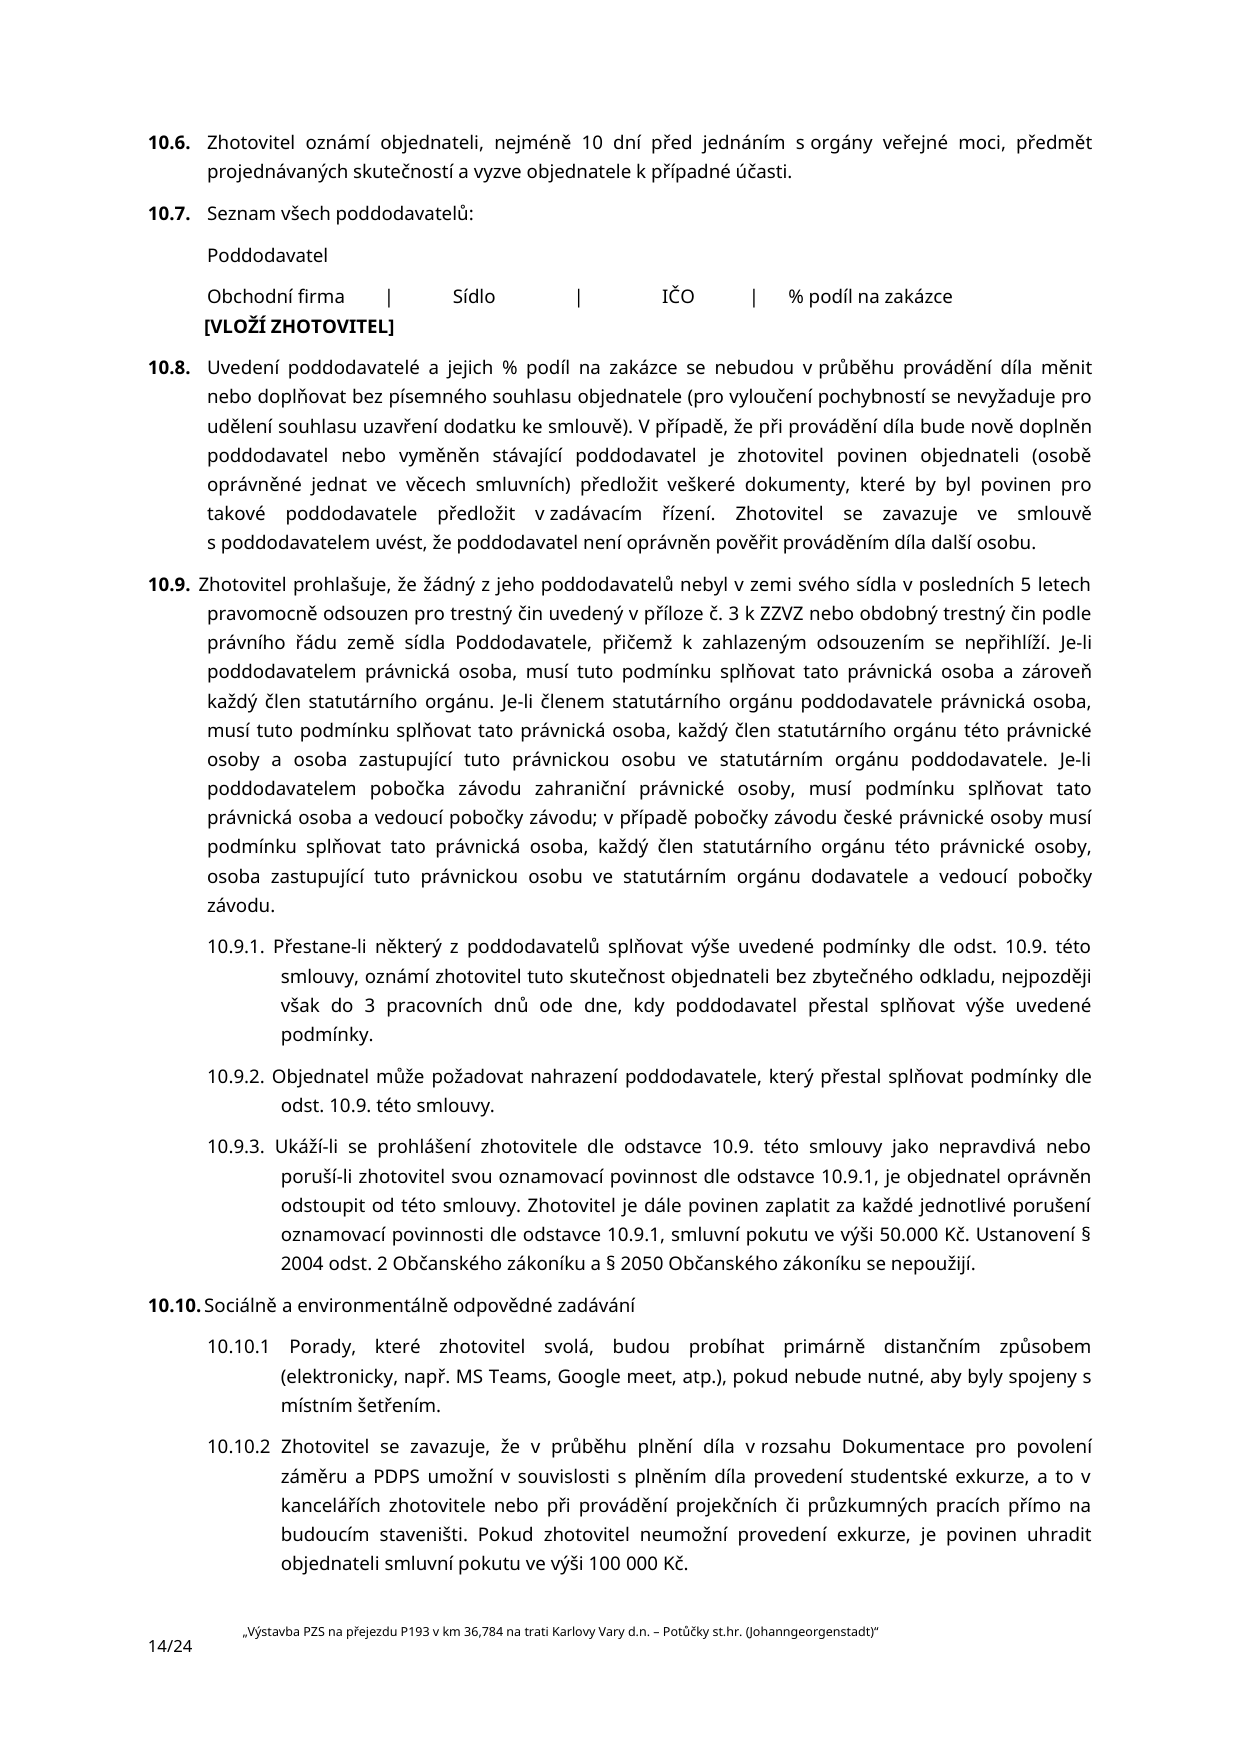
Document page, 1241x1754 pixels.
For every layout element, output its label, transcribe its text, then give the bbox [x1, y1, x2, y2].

text 10.9.3. Ukáží-li se prohlášení zhotovitele dle odstavce 10.9. této smlouvy jako nepravdivá nebo poruší-li zhotovitel svou oznamovací povinnost dle odstavce 10.9.1, je objednatel oprávněn odstoupit od této smlouvy. Zhotovitel je dále povinen zaplatit za každé jednotlivé porušení oznamovací povinnosti dle odstavce 10.9.1, smluvní pokutu ve výši 50.000 Kč. Ustanovení § 2004 odst. 2 Občanského zákoníku a § 2050 Občanského zákoníku se nepoužijí. [207, 1131, 1092, 1276]
text Poddodavatel [204, 239, 1092, 268]
text 10.7. Seznam všech poddodavatelů: [148, 197, 1092, 226]
text 10.6. Zhotovitel oznámí objednateli, nejméně 10 dní před jednáním s orgány veřejné moci, předmět projednávaných skutečností a vyzve objednatele k případné účasti. [148, 126, 1092, 185]
text Obchodní firma | Sídlo | IČO | % podíl na zakázce [151, 281, 1092, 310]
text 10.8. Uvedení poddodavatelé a jejich % podíl na zakázce se nebudou v průběhu provádění díla měnit nebo doplňovat bez písemného souhlasu objednatele (pro vyloučení pochybností se nevyžaduje pro udělení souhlasu uzavření dodatku ke smlouvě). V případě, že při provádění díla bude nově doplněn poddodavatel nebo vyměněn stávající poddodavatel je zhotovitel povinen objednateli (osobě oprávněné jednat ve věcech smluvních) předložit veškeré dokumenty, které by byl povinen pro takové poddodavatele předložit v zadávacím řízení. Zhotovitel se zavazuje ve smlouvě s poddodavatelem uvést, že poddodavatel není oprávněn pověřit prováděním díla další osobu. [148, 351, 1092, 556]
text [VLOŽÍ ZHOTOVITEL] [148, 310, 1092, 339]
text 10.9.2. Objednatel může požadovat nahrazení poddodavatele, který přestal splňovat podmínky dle odst. 10.9. této smlouvy. [207, 1060, 1092, 1118]
text 10.10. Sociálně a environmentálně odpovědné zadávání [148, 1289, 1092, 1318]
text 10.10.2 Zhotovitel se zavazuje, že v průběhu plnění díla v rozsahu Dokumentace pro povolení záměru a PDPS umožní v souvislosti s plněním díla provedení studentské exkurze, a to v kancelářích zhotovitele nebo při provádění projekčních či průzkumných pracích přímo na budoucím staveništi. Pokud zhotovitel neumožní provedení exkurze, je povinen uhradit objednateli smluvní pokutu ve výši 100 000 Kč. [207, 1431, 1092, 1576]
text 10.10.1 Porady, které zhotovitel svolá, budou probíhat primárně distančním způsobem (elektronicky, např. MS Teams, Google meet, atp.), pokud nebude nutné, aby byly spojeny s místním šetřením. [207, 1331, 1092, 1418]
text 10.9.1. Přestane-li některý z poddodavatelů splňovat výše uvedené podmínky dle odst. 10.9. této smlouvy, oznámí zhotovitel tuto skutečnost objednateli bez zbytečného odkladu, nejpozději však do 3 pracovních dnů ode dne, kdy poddodavatel přestal splňovat výše uvedené podmínky. [207, 931, 1092, 1047]
text 10.9. Zhotovitel prohlašuje, že žádný z jeho poddodavatelů nebyl v zemi svého sídla v posledních 5 letech pravomocně odsouzen pro trestný čin uvedený v příloze č. 3 k ZZVZ nebo obdobný trestný čin podle právního řádu země sídla Poddodavatele, přičemž k zahlazeným odsouzením se nepřihlíží. Je-li poddodavatelem právnická osoba, musí tuto podmínku splňovat tato právnická osoba a zároveň každý člen statutárního orgánu. Je-li členem statutárního orgánu poddodavatele právnická osoba, musí tuto podmínku splňovat tato právnická osoba, každý člen statutárního orgánu této právnické osoby a osoba zastupující tuto právnickou osobu ve statutárním orgánu poddodavatele. Je-li poddodavatelem pobočka závodu zahraniční právnické osoby, musí podmínku splňovat tato právnická osoba a vedoucí pobočky závodu; v případě pobočky závodu české právnické osoby musí podmínku splňovat tato právnická osoba, každý člen statutárního orgánu této právnické osoby, osoba zastupující tuto právnickou osobu ve statutárním orgánu dodavatele a vedoucí pobočky závodu. [148, 568, 1092, 918]
